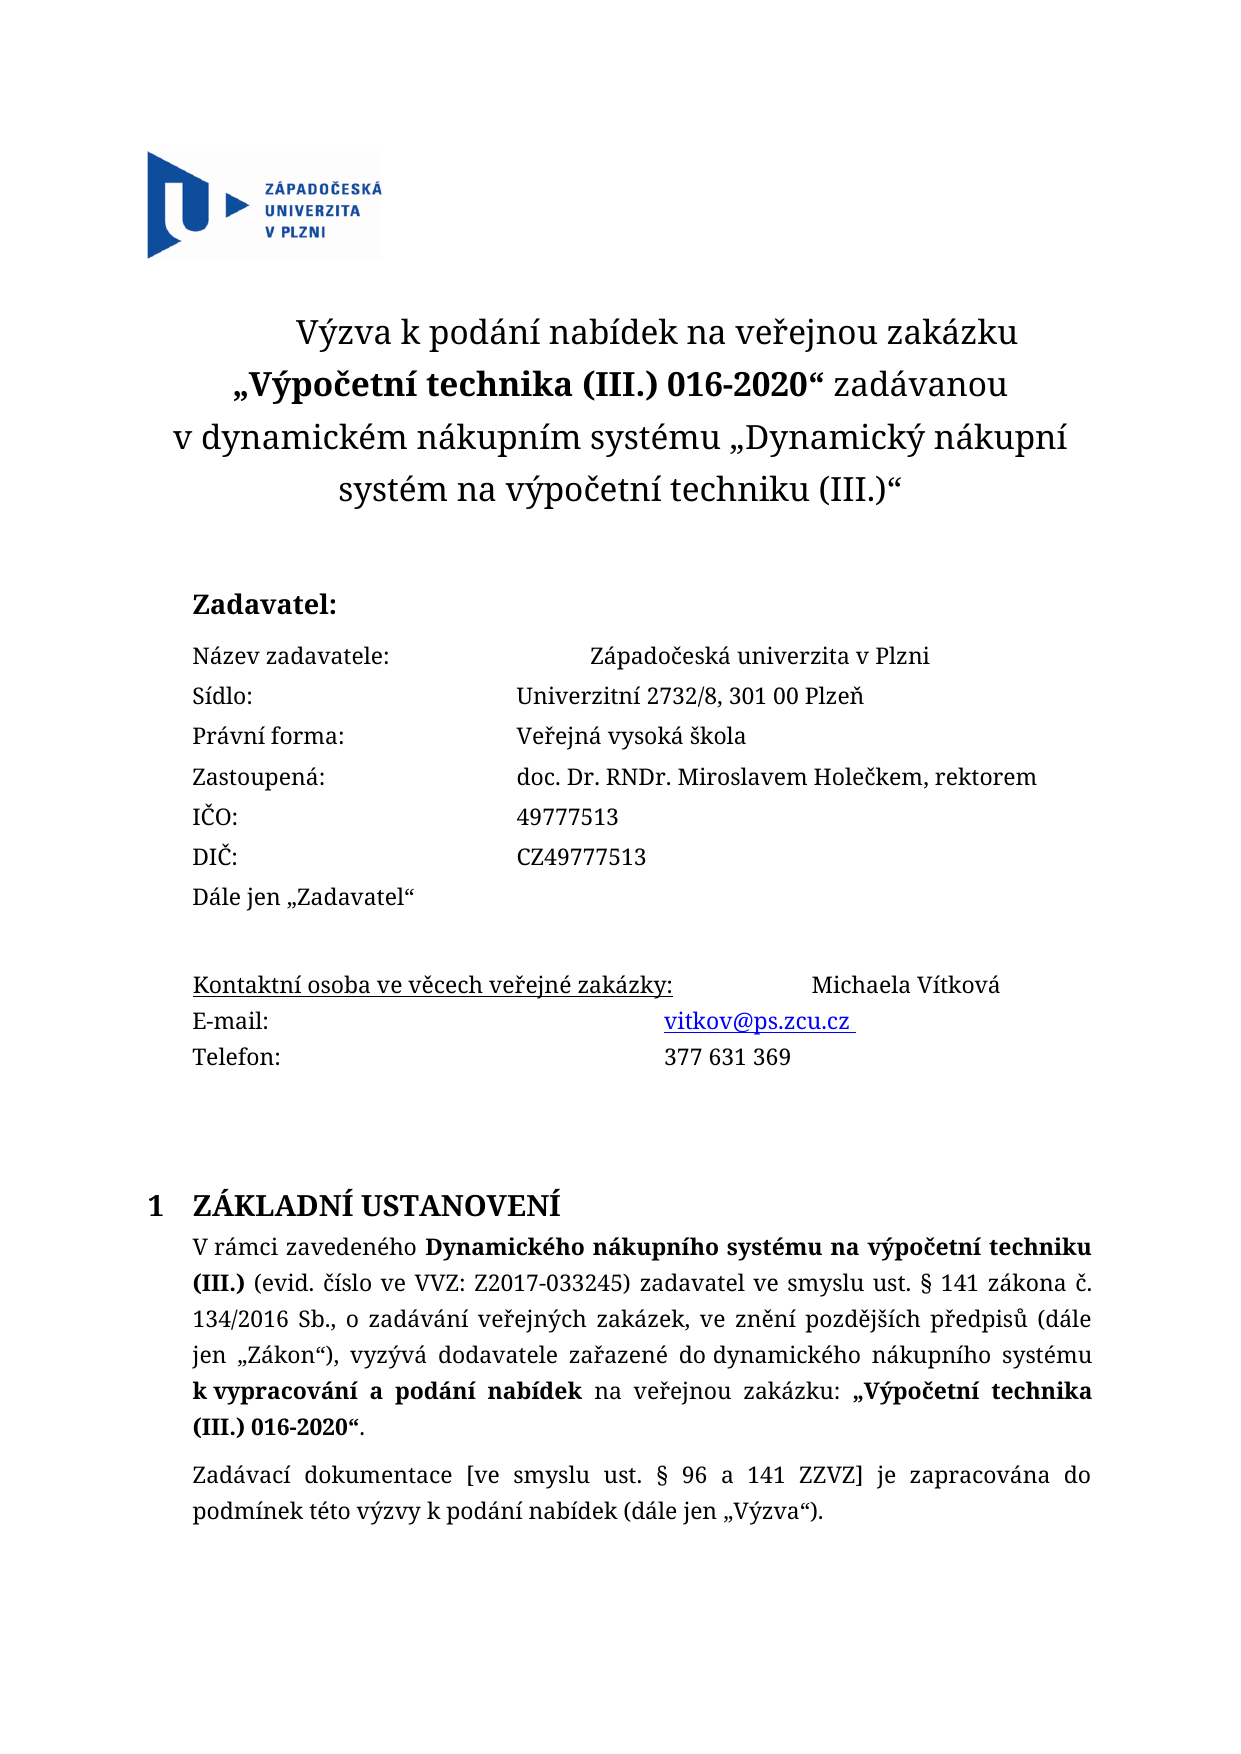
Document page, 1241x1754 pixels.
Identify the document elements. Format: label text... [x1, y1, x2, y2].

text Zadavatel: [192, 585, 1093, 622]
text Zadávací dokumentace [ve smyslu ust. § 96 a 141 ZZVZ] je zapracována do podmínek této výzvy k podání nabídek (dále jen „Výzva“). [192, 1459, 1093, 1526]
text DIČ: CZ49777513 [148, 841, 1093, 872]
subtitle 1 ZÁKLADNÍ USTANOVENÍ [148, 1185, 1093, 1225]
text IČO: 49777513 [148, 801, 1093, 832]
text Název zadavatele: Západočeská univerzita v Plzni [148, 640, 1093, 671]
text Dále jen „Zadavatel“ [148, 881, 1093, 912]
text Sídlo: Univerzitní 2732/8, 301 00 Plzeň [148, 680, 1093, 711]
text V rámci zavedeného Dynamického nákupního systému na výpočetní techniku (III.) (evid. číslo ve VVZ: Z2017-033245) zadavatel ve smyslu ust. § 141 zákona č. 134/2016 Sb., o zadávání veřejných zakázek, ve znění pozdějších předpisů (dále jen „Zákon“), vyzývá dodavatele zařazené do dynamického nákupního systému k vypracování a podání nabídek na veřejnou zakázku: „Výpočetní technika (III.) 016-2020“. [192, 1231, 1093, 1442]
text Výzva k podání nabídek na veřejnou zakázku „Výpočetní technika (III.) 016-2020“ zadávanou v dynamickém nákupním systému „Dynamický nákupní systém na výpočetní techniku (III.)“ [148, 309, 1093, 511]
picture [147, 151, 382, 259]
text Telefon: 377 631 369 [148, 1041, 1093, 1072]
text Kontaktní osoba ve věcech veřejné zakázky: Michaela Vítková [148, 969, 1093, 1001]
text Právní forma: Veřejná vysoká škola [148, 720, 1093, 752]
text Zastoupená: doc. Dr. RNDr. Miroslavem Holečkem, rektorem [192, 760, 1093, 792]
text E-mail: vitkov@ps.zcu.cz [148, 1005, 1093, 1036]
